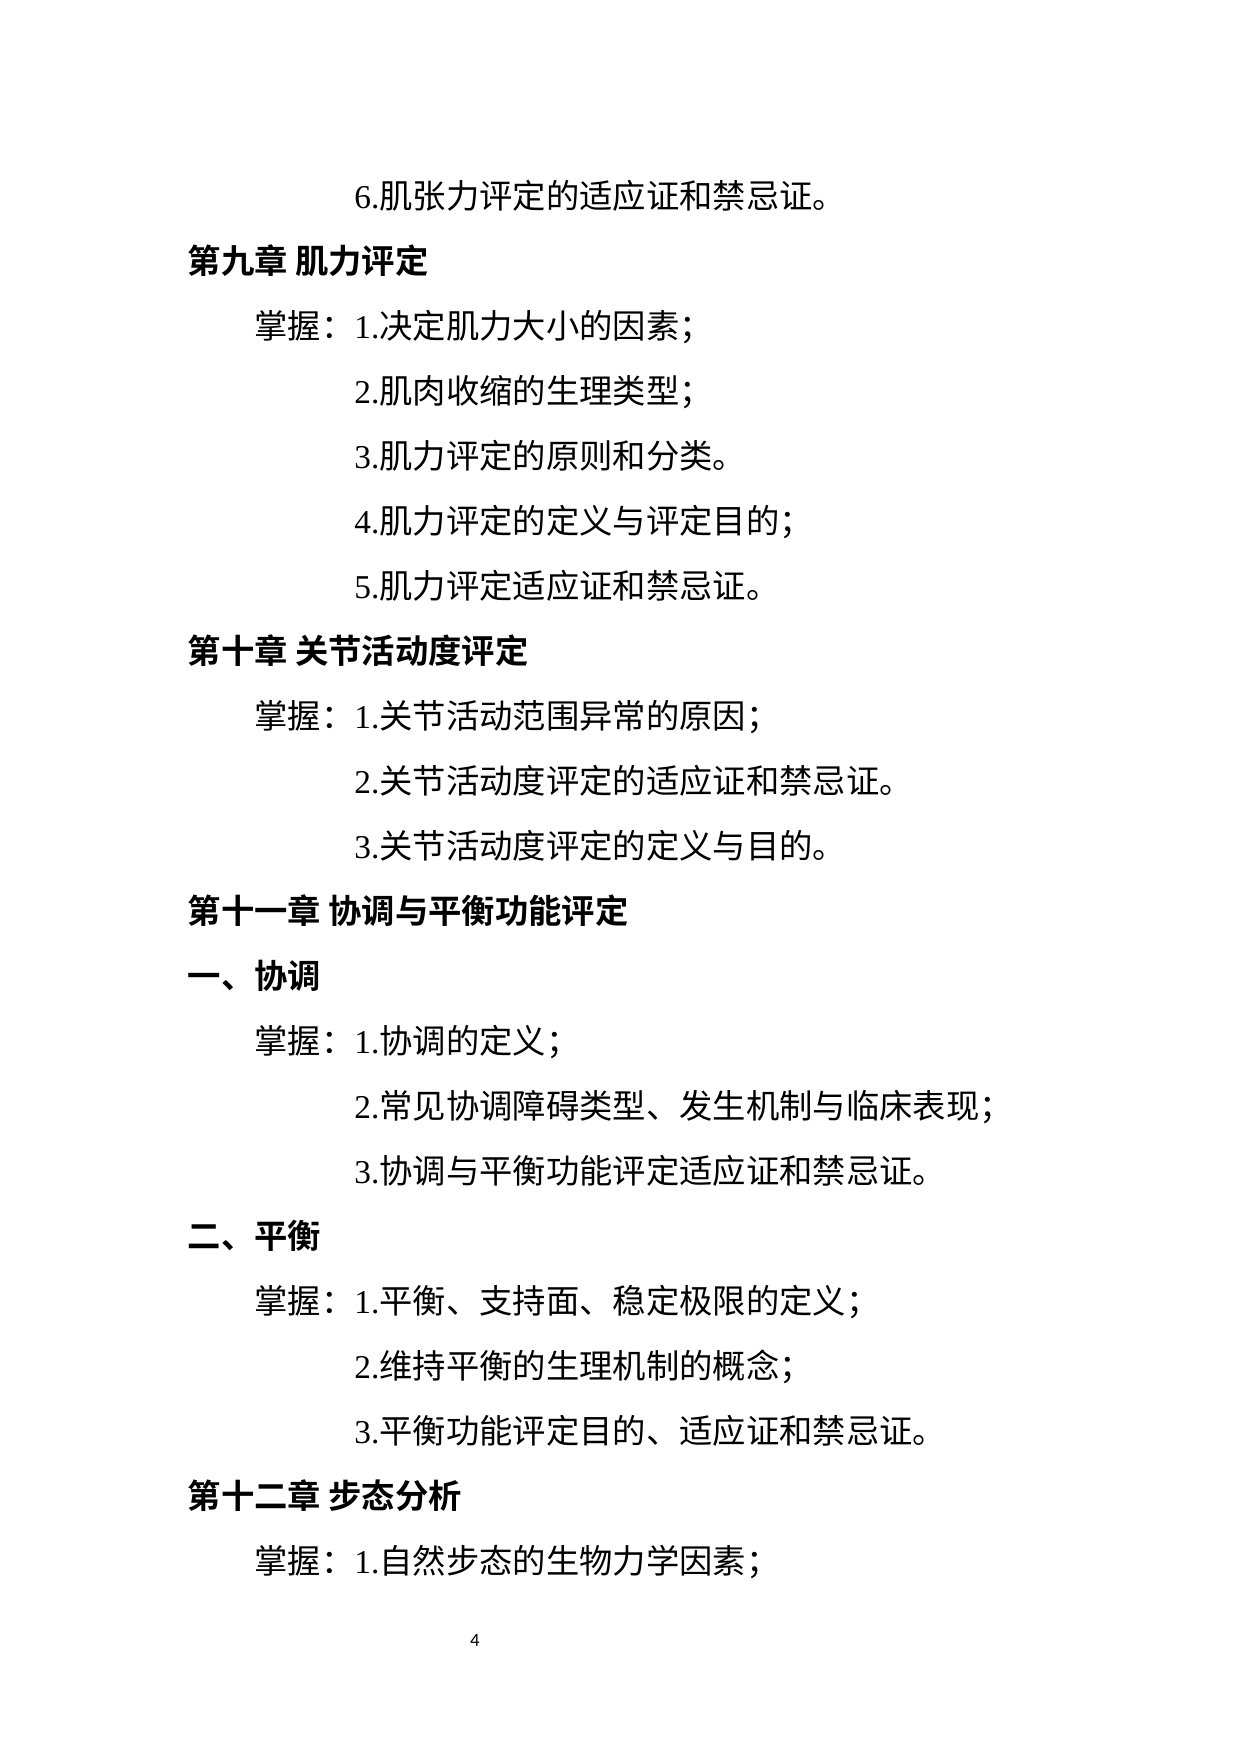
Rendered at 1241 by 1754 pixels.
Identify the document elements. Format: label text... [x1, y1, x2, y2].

text 3.肌力评定的原则和分类。 [187, 422, 1053, 487]
text 4.肌力评定的定义与评定目的； [187, 487, 1053, 552]
list 3.平衡功能评定目的、适应证和禁忌证。 [187, 1397, 1053, 1462]
list 2.维持平衡的生理机制的概念； [354, 1332, 1053, 1397]
text 掌握：1.自然步态的生物力学因素； [187, 1527, 1053, 1592]
text 掌握：1.关节活动范围异常的原因； [187, 682, 1053, 747]
text 二、平衡 [187, 1202, 1053, 1267]
text 掌握：1.决定肌力大小的因素； [187, 292, 1053, 357]
text 3.关节活动度评定的定义与目的。 [187, 812, 1053, 877]
text 第九章 肌力评定 [187, 227, 1053, 292]
text 第十一章 协调与平衡功能评定 [187, 877, 1053, 942]
text 6.肌张力评定的适应证和禁忌证。 [187, 162, 1053, 227]
text 2.肌肉收缩的生理类型； [187, 357, 1053, 422]
text 掌握：1.协调的定义； [187, 1007, 1053, 1072]
text 一、协调 [187, 942, 1053, 1007]
text 2.常见协调障碍类型、发生机制与临床表现； [187, 1072, 1053, 1137]
text 3.协调与平衡功能评定适应证和禁忌证。 [187, 1137, 1053, 1202]
text 第十章 关节活动度评定 [187, 617, 1053, 682]
text 5.肌力评定适应证和禁忌证。 [187, 552, 1053, 617]
text 第十二章 步态分析 [187, 1462, 1053, 1527]
text 掌握：1.平衡、支持面、稳定极限的定义； [187, 1267, 1053, 1332]
text 2.关节活动度评定的适应证和禁忌证。 [187, 747, 1053, 812]
